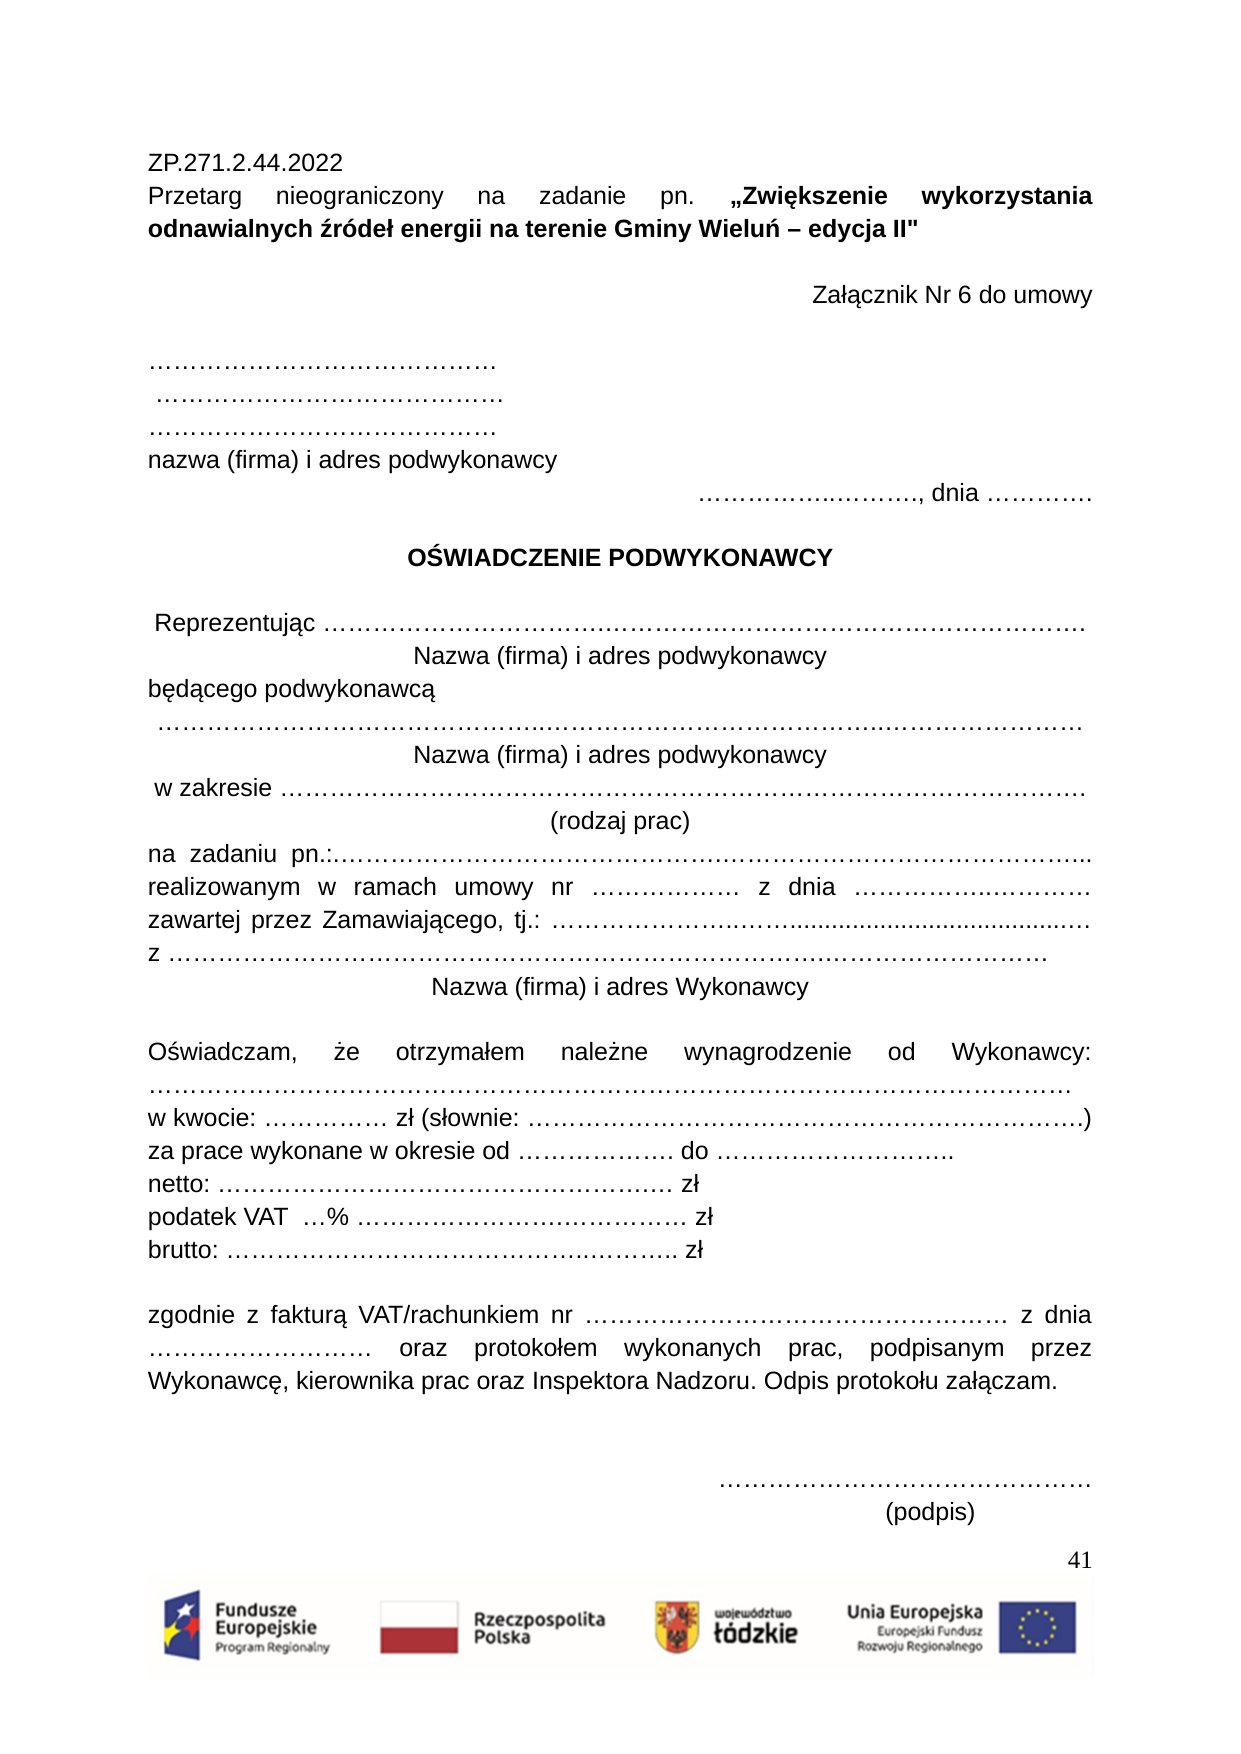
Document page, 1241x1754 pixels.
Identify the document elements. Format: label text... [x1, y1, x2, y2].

text …………………………………… [148, 379, 1093, 407]
text OŚWIADCZENIE PODWYKONAWCY [148, 543, 1093, 572]
text Przetarg nieograniczony na zadanie pn. „Zwiększenie wykorzystania odnawialnych źródeł energii na terenie Gminy Wieluń – edycja II" [148, 181, 1093, 242]
text Nazwa (firma) i adres Wykonawcy [148, 971, 1093, 1000]
text ………………………………………..…………………………………..…………………… Nazwa (firma) i adres podwykonawcy [148, 707, 1093, 769]
text ……………………………………… [148, 1464, 1093, 1493]
text netto: …………………………………………….… zł [148, 1169, 1093, 1197]
text Załącznik Nr 6 do umowy [148, 280, 1093, 308]
text w zakresie ……………………………………………………………………………………. (rodzaj prac) [148, 773, 1093, 835]
text na zadaniu pn.:.……………………………………….……………………………………... realizowanym w ramach umowy nr ……………… z dnia ……………..………… zawartej przez Zamawiającego, tj.: …………………..……........................................… z …………………………………………………………………….……………………… [148, 839, 1093, 967]
text brutto: ……………………………………..……….. zł [148, 1235, 1093, 1263]
text Reprezentując …………………………….…………………………………………………. Nazwa (firma) i adres podwykonawcy [148, 608, 1093, 670]
text …………………………………… [148, 412, 1093, 441]
text …………………………………… [148, 346, 1093, 374]
picture [147, 1574, 1095, 1681]
text nazwa (firma) i adres podwykonawcy [148, 445, 1093, 473]
text będącego podwykonawcą [148, 674, 1093, 703]
text ZP.271.2.44.2022 [148, 148, 1093, 176]
text ……………..………., dnia …………. [148, 478, 1093, 507]
text zgodnie z fakturą VAT/rachunkiem nr …………………………………………… z dnia ……………………… oraz protokołem wykonanych prac, podpisanym przez Wykonawcę, kierownika prac oraz Inspektora Nadzoru. Odpis protokołu załączam. [148, 1300, 1093, 1395]
text Oświadczam, że otrzymałem należne wynagrodzenie od Wykonawcy: ………………………………………………………………………………………………… w kwocie: …………… zł (słownie: ………………………………………………………….) za prace wykonane w okresie od ………………. do ……………………….. [148, 1037, 1093, 1164]
text (podpis) [811, 1497, 1093, 1526]
text podatek VAT …% …………………….…………… zł [148, 1202, 1093, 1231]
